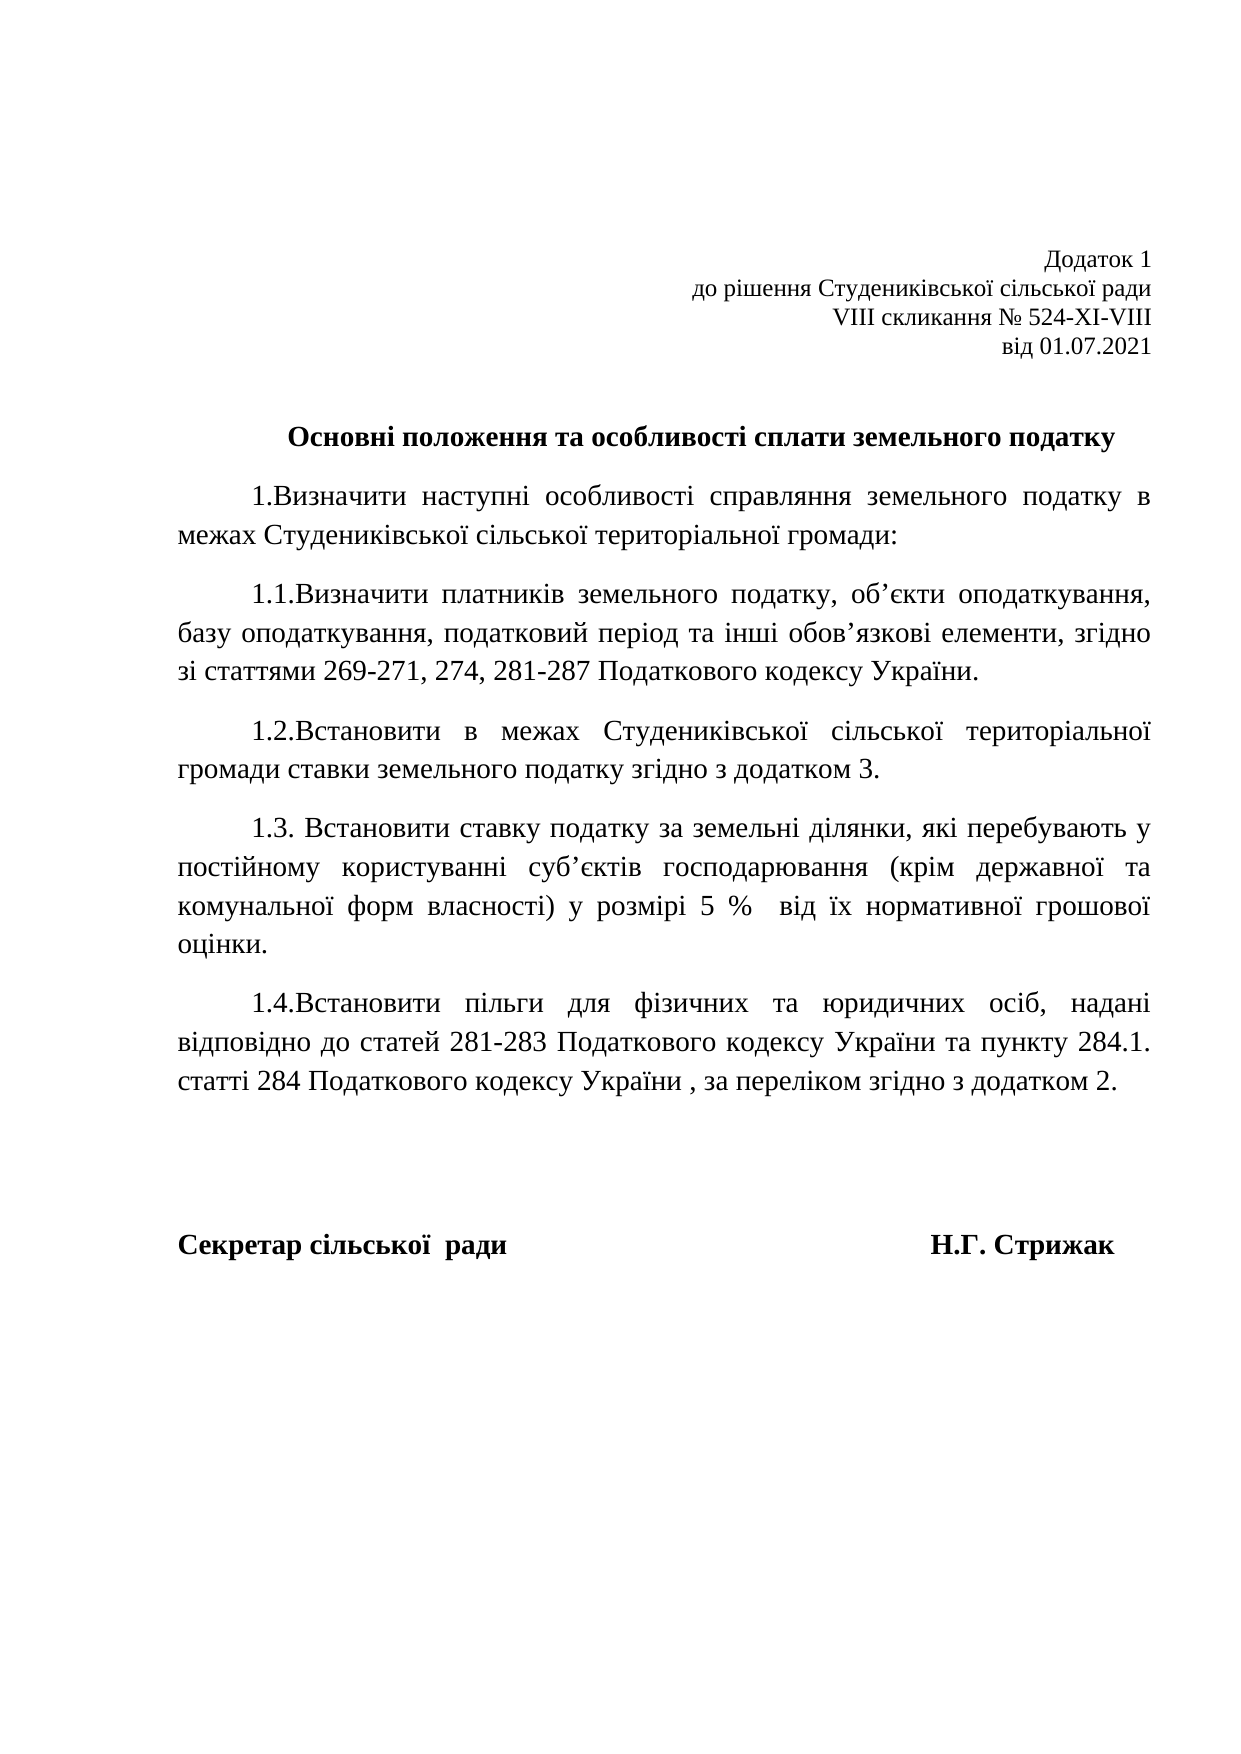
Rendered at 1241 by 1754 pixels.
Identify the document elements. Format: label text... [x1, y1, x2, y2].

text Додаток 1 [177, 244, 1152, 273]
text 1.1.Визначити платників земельного податку, об’єкти оподаткування, базу оподаткування, податковий період та інші обов’язкові елементи, згідно зі статтями 269-271, 274, 281-287 Податкового кодексу України. [177, 576, 1152, 687]
text 1.4.Встановити пільги для фізичних та юридичних осіб, надані відповідно до статей 281-283 Податкового кодексу України та пункту 284.1. статті 284 Податкового кодексу України , за переліком згідно з додатком 2. [177, 986, 1152, 1096]
text VIII скликання № 524-ХІ-VIII [177, 302, 1152, 331]
text 1.2.Встановити в межах Студениківської сільської територіальної громади ставки земельного податку згідно з додатком 3. [177, 713, 1152, 785]
text 1.Визначити наступні особливості справляння земельного податку в межах Студениківської сільської територіальної громади: [177, 478, 1152, 550]
text до рішення Студениківської сільської ради [177, 273, 1152, 302]
text 1.3. Встановити ставку податку за земельні ділянки, які перебувають у постійному користуванні суб’єктів господарювання (крім державної та комунальної форм власності) у розмірі 5 % від їх нормативної грошової оцінки. [177, 811, 1152, 960]
text від 01.07.2021 [177, 331, 1152, 359]
text Секретар сільської ради Н.Г. Стрижак [177, 1227, 1152, 1261]
text Основні положення та особливості сплати земельного податку [177, 419, 1152, 452]
